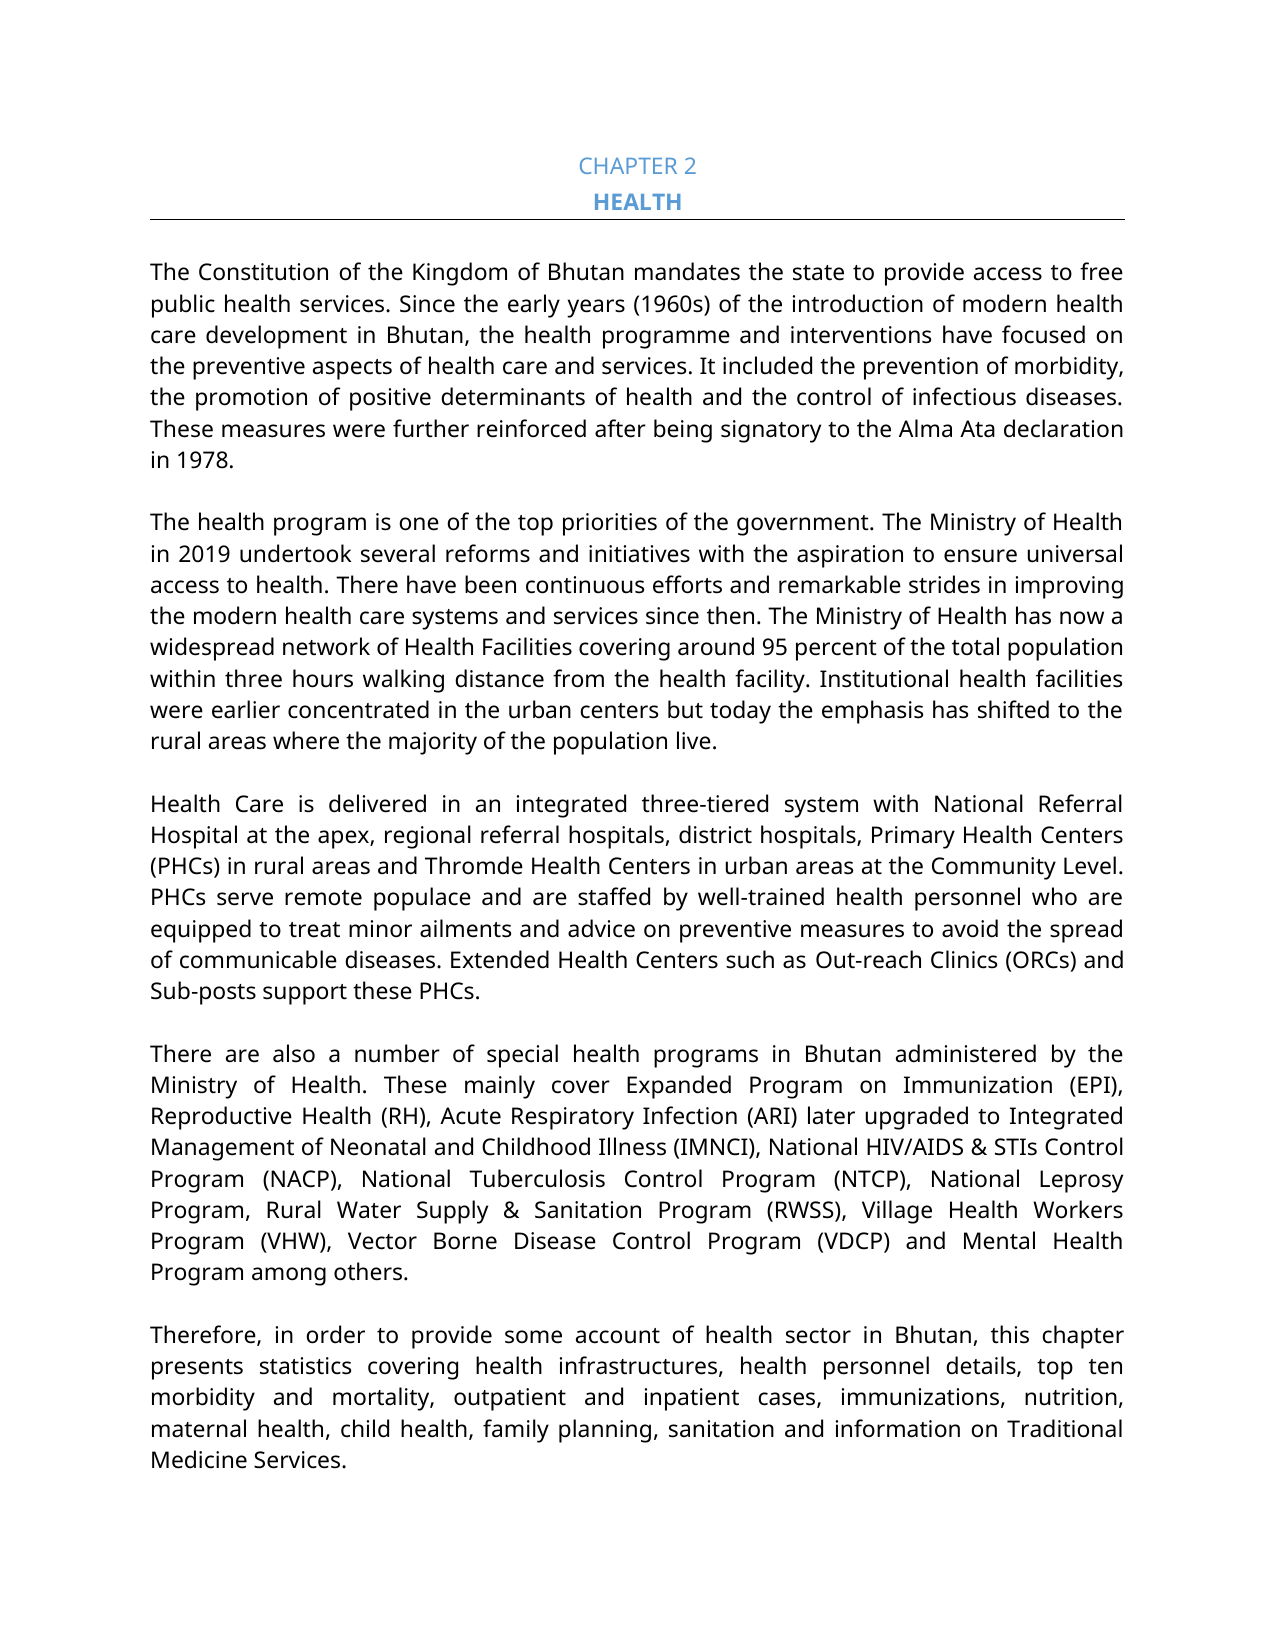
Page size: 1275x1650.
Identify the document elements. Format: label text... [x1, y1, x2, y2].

text There are also a number of special health programs in Bhutan administered by the Ministry of Health. These mainly cover Expanded Program on Immunization (EPI), Reproductive Health (RH), Acute Respiratory Infection (ARI) later upgraded to Integrated Management of Neonatal and Childhood Illness (IMNCI), National HIV/AIDS & STIs Control Program (NACP), National Tuberculosis Control Program (NTCP), National Leprosy Program, Rural Water Supply & Sanitation Program (RWSS), Village Health Workers Program (VHW), Vector Borne Disease Control Program (VDCP) and Mental Health Program among others. [150, 1037, 1125, 1287]
text The health program is one of the top priorities of the government. The Ministry of Health in 2019 undertook several reforms and initiatives with the aspiration to ensure universal access to health. There have been continuous efforts and remarkable strides in improving the modern health care systems and services since then. The Ministry of Health has now a widespread network of Health Facilities covering around 95 percent of the total population within three hours walking distance from the health facility. Institutional health facilities were earlier concentrated in the urban centers but today the emphasis has shifted to the rural areas where the majority of the population live. [150, 506, 1125, 756]
text CHAPTER 2 [150, 150, 1125, 181]
text The Constitution of the Kingdom of Bhutan mandates the state to provide access to free public health services. Since the early years (1960s) of the introduction of modern health care development in Bhutan, the health programme and interventions have focused on the preventive aspects of health care and services. It included the prevention of morbidity, the promotion of positive determinants of health and the control of infectious diseases. These measures were further reinforced after being signatory to the Alma Ata declaration in 1978. [150, 256, 1125, 475]
text Therefore, in order to provide some account of health sector in Bhutan, this chapter presents statistics covering health infrastructures, health personnel details, top ten morbidity and mortality, outpatient and inpatient cases, immunizations, nutrition, maternal health, child health, family planning, sanitation and information on Traditional Medicine Services. [150, 1319, 1125, 1475]
text HEALTH [150, 186, 1125, 219]
text Health Care is delivered in an integrated three-tiered system with National Referral Hospital at the apex, regional referral hospitals, district hospitals, Primary Health Centers (PHCs) in rural areas and Thromde Health Centers in urban areas at the Community Level. PHCs serve remote populace and are staffed by well-trained health personnel who are equipped to treat minor ailments and advice on preventive measures to avoid the spread of communicable diseases. Extended Health Centers such as Out-reach Clinics (ORCs) and Sub-posts support these PHCs. [150, 787, 1125, 1006]
